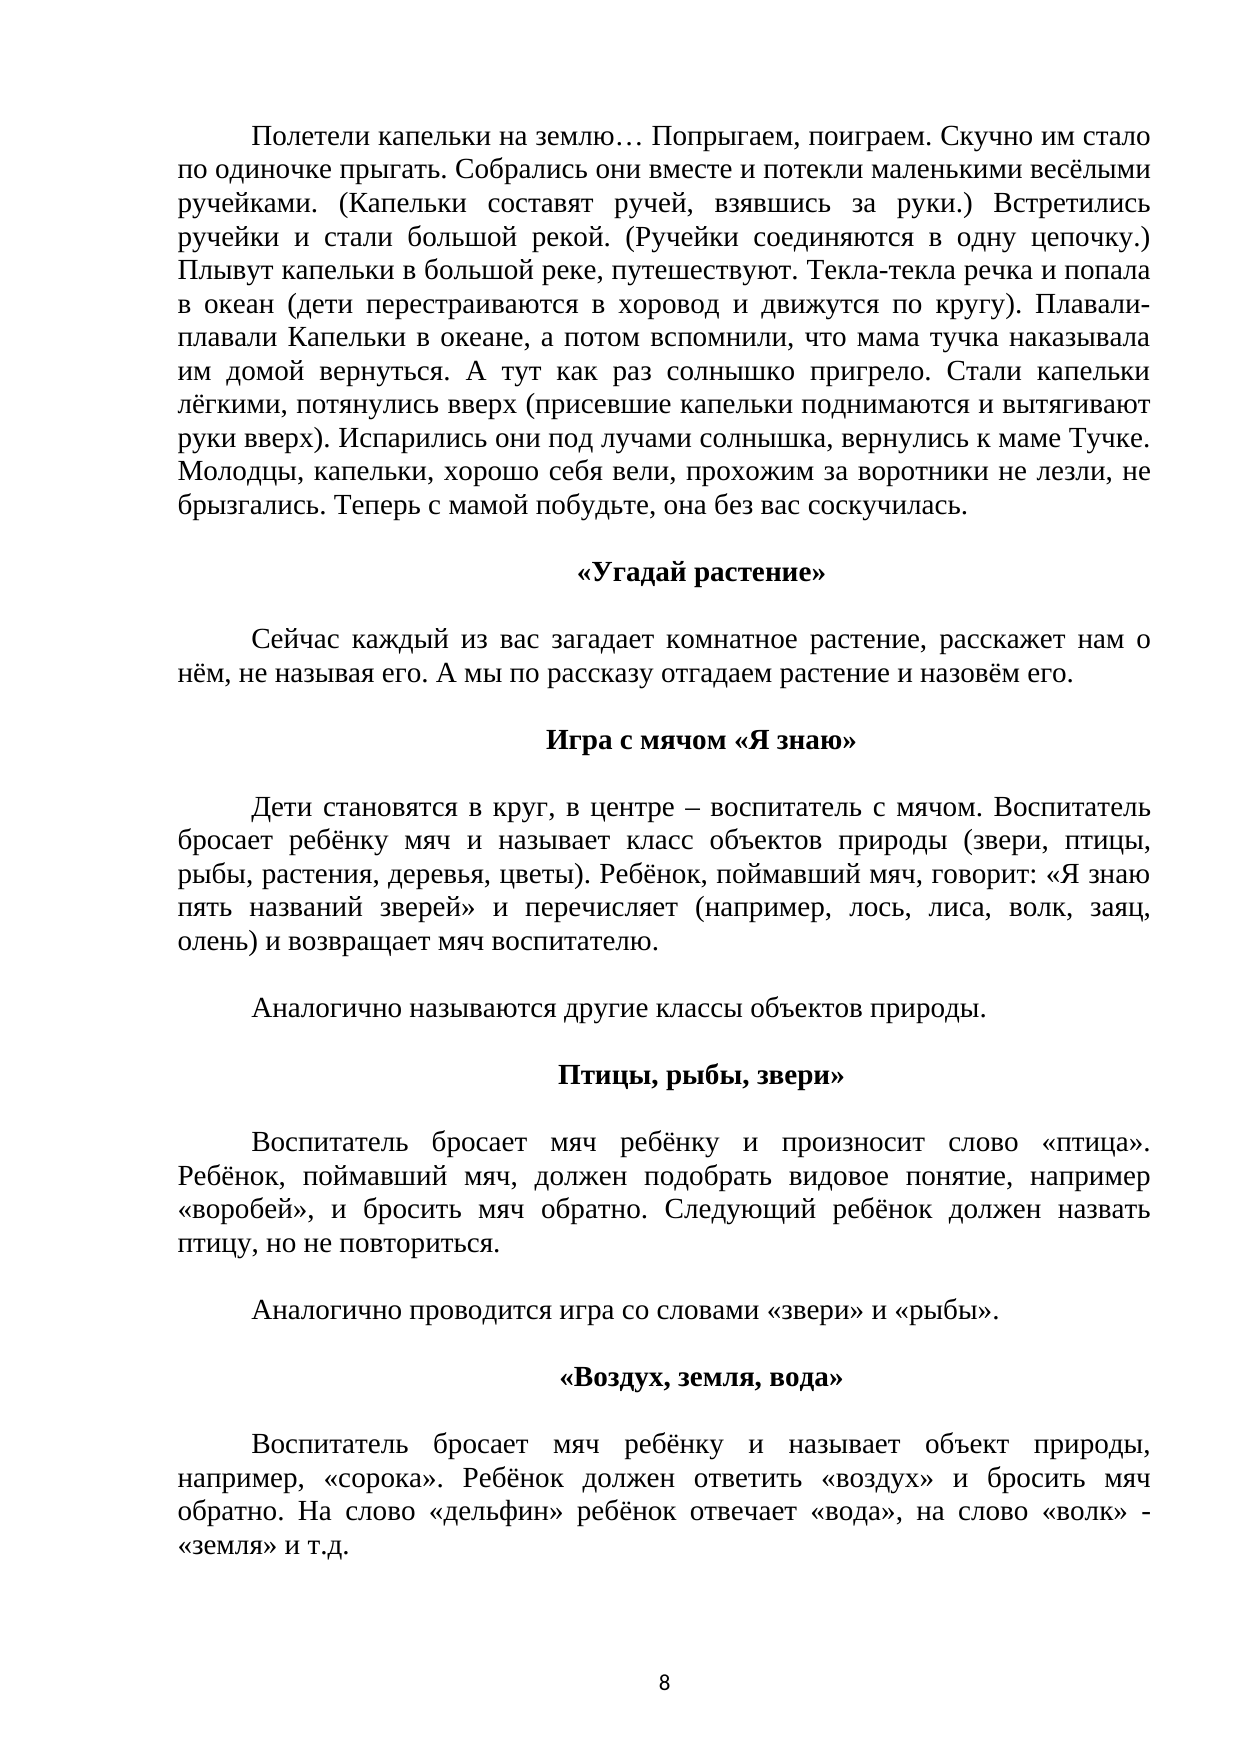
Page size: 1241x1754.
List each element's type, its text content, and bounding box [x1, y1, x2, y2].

text Сейчас каждый из вас загадает комнатное растение, расскажет нам о нём, не называя его. А мы по рассказу отгадаем растение и назовём его. [177, 621, 1152, 688]
text «Воздух, земля, вода» [177, 1359, 1152, 1393]
text Игра с мячом «Я знаю» [177, 722, 1152, 755]
text Аналогично называются другие классы объектов природы. [177, 990, 1152, 1024]
text Аналогично проводится игра со словами «звери» и «рыбы». [177, 1292, 1152, 1326]
text «Угадай растение» [177, 554, 1152, 588]
text Птицы, рыбы, звери» [177, 1057, 1152, 1091]
text Воспитатель бросает мяч ребёнку и произносит слово «птица». Ребёнок, поймавший мяч, должен подобрать видовое понятие, например «воробей», и бросить мяч обратно. Следующий ребёнок должен назвать птицу, но не повториться. [177, 1124, 1152, 1258]
text Полетели капельки на землю… Попрыгаем, поиграем. Скучно им стало по одиночке прыгать. Собрались они вместе и потекли маленькими весёлыми ручейками. (Капельки составят ручей, взявшись за руки.) Встретились ручейки и стали большой рекой. (Ручейки соединяются в одну цепочку.) Плывут капельки в большой реке, путешествуют. Текла-текла речка и попала в океан (дети перестраиваются в хоровод и движутся по кругу). Плавали-плавали Капельки в океане, а потом вспомнили, что мама тучка наказывала им домой вернуться. А тут как раз солнышко пригрело. Стали капельки лёгкими, потянулись вверх (присевшие капельки поднимаются и вытягивают руки вверх). Испарились они под лучами солнышка, вернулись к маме Тучке. Молодцы, капельки, хорошо себя вели, прохожим за воротники не лезли, не брызгались. Теперь с мамой побудьте, она без вас соскучилась. [177, 118, 1152, 521]
text Дети становятся в круг, в центре – воспитатель с мячом. Воспитатель бросает ребёнку мяч и называет класс объектов природы (звери, птицы, рыбы, растения, деревья, цветы). Ребёнок, поймавший мяч, говорит: «Я знаю пять названий зверей» и перечисляет (например, лось, лиса, волк, заяц, олень) и возвращает мяч воспитателю. [177, 789, 1152, 957]
text Воспитатель бросает мяч ребёнку и называет объект природы, например, «сорока». Ребёнок должен ответить «воздух» и бросить мяч обратно. На слово «дельфин» ребёнок отвечает «вода», на слово «волк» - «земля» и т.д. [177, 1426, 1152, 1560]
